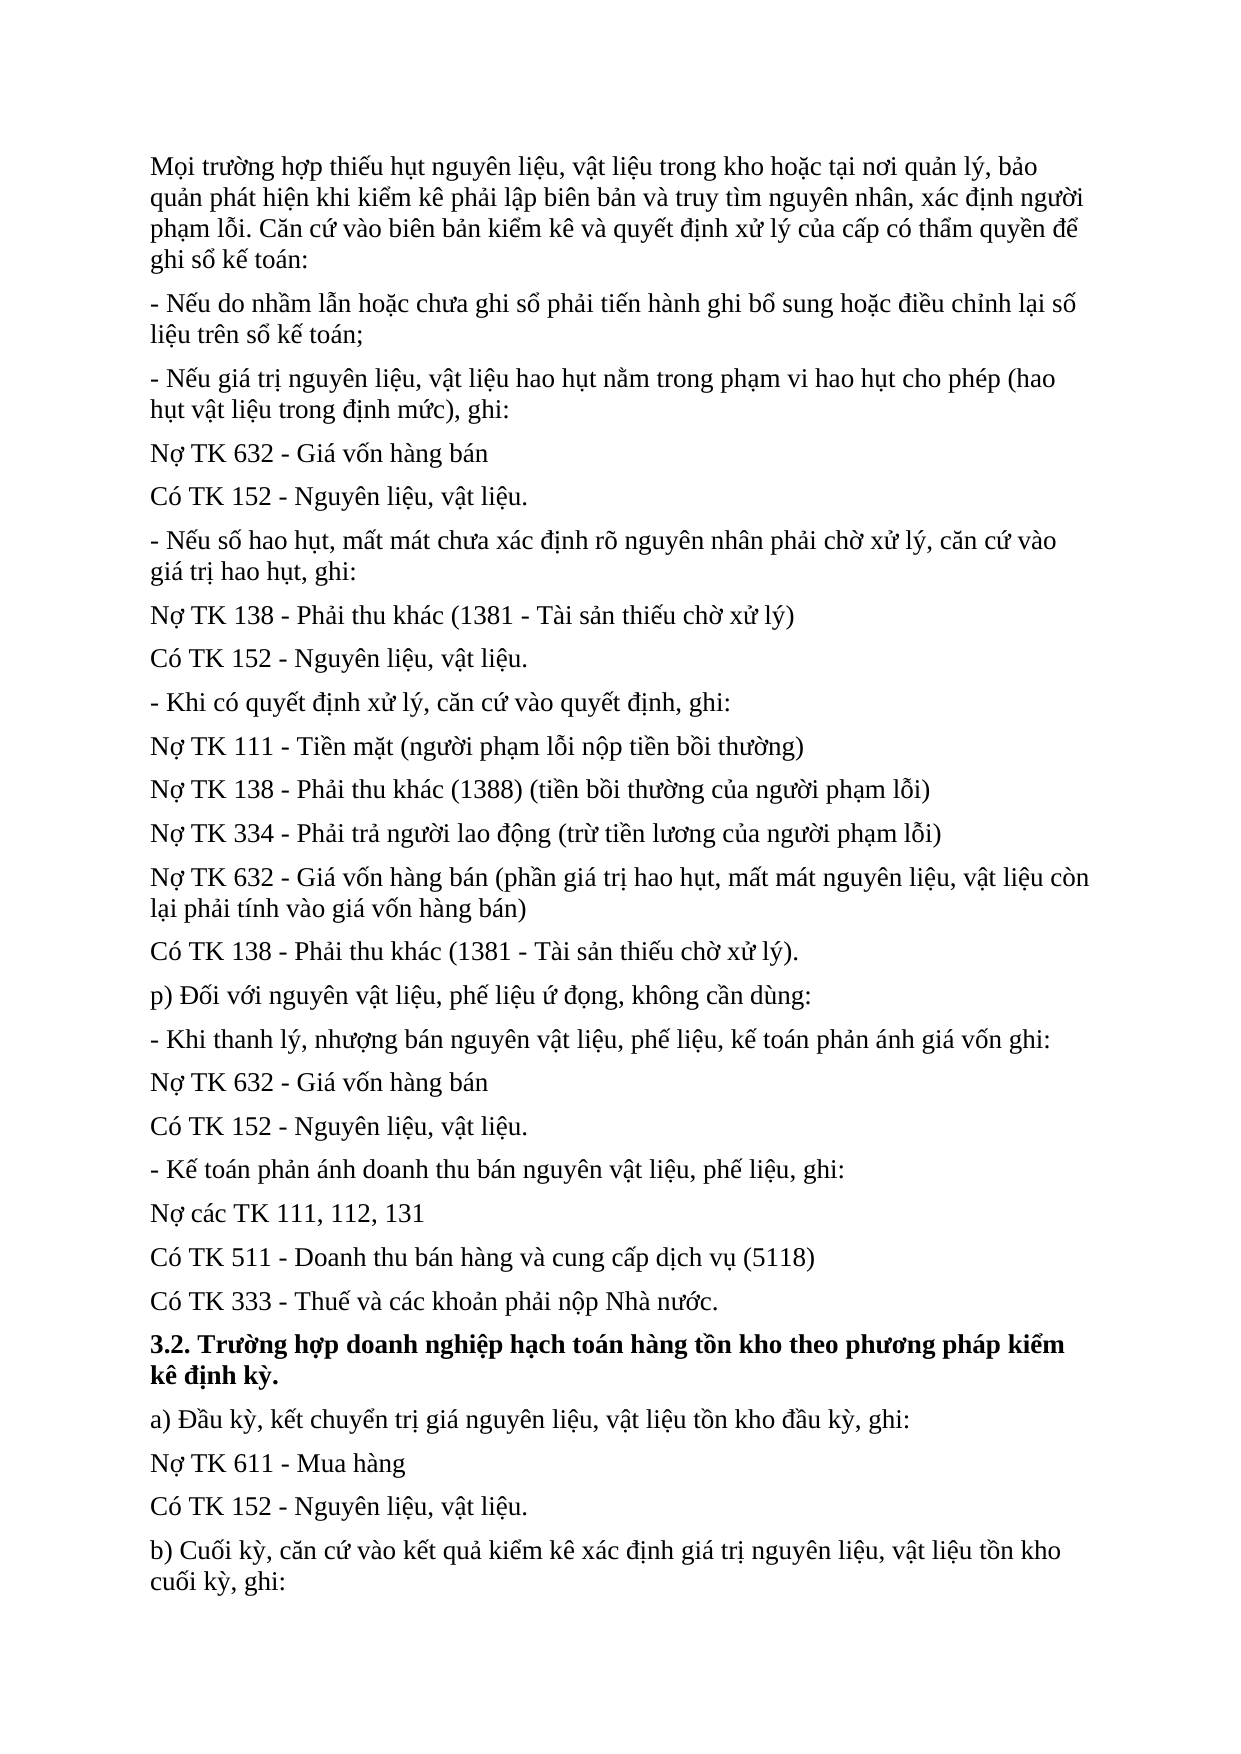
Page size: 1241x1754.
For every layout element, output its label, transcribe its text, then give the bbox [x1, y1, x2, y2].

text b) Cuối kỳ, căn cứ vào kết quả kiểm kê xác định giá trị nguyên liệu, vật liệu tồn kho cuối kỳ, ghi: [150, 1534, 1090, 1596]
text Nợ TK 138 - Phải thu khác (1381 - Tài sản thiếu chờ xử lý) [150, 599, 1090, 630]
text Nợ TK 632 - Giá vốn hàng bán (phần giá trị hao hụt, mất mát nguyên liệu, vật liệu còn lại phải tính vào giá vốn hàng bán) [150, 861, 1090, 923]
text - Khi thanh lý, nhượng bán nguyên vật liệu, phế liệu, kế toán phản ánh giá vốn ghi: [150, 1023, 1090, 1054]
text 3.2. Trường hợp doanh nghiệp hạch toán hàng tồn kho theo phương pháp kiểm kê định kỳ. [150, 1328, 1090, 1391]
text Có TK 152 - Nguyên liệu, vật liệu. [150, 642, 1090, 673]
text Có TK 152 - Nguyên liệu, vật liệu. [150, 1110, 1090, 1141]
text Nợ TK 138 - Phải thu khác (1388) (tiền bồi thường của người phạm lỗi) [150, 773, 1090, 804]
text Có TK 138 - Phải thu khác (1381 - Tài sản thiếu chờ xử lý). [150, 935, 1090, 967]
text - Nếu số hao hụt, mất mát chưa xác định rõ nguyên nhân phải chờ xử lý, căn cứ vào giá trị hao hụt, ghi: [150, 524, 1090, 586]
text Mọi trường hợp thiếu hụt nguyên liệu, vật liệu trong kho hoặc tại nơi quản lý, bảo quản phát hiện khi kiểm kê phải lập biên bản và truy tìm nguyên nhân, xác định người phạm lỗi. Căn cứ vào biên bản kiểm kê và quyết định xử lý của cấp có thẩm quyền để ghi sổ kế toán: [150, 150, 1090, 274]
text - Nếu do nhầm lẫn hoặc chưa ghi sổ phải tiến hành ghi bổ sung hoặc điều chỉnh lại số liệu trên sổ kế toán; [150, 287, 1090, 349]
text - Kế toán phản ánh doanh thu bán nguyên vật liệu, phế liệu, ghi: [150, 1154, 1090, 1185]
text Nợ TK 632 - Giá vốn hàng bán [150, 1066, 1090, 1097]
text p) Đối với nguyên vật liệu, phế liệu ứ đọng, không cần dùng: [150, 979, 1090, 1010]
text Có TK 333 - Thuế và các khoản phải nộp Nhà nước. [150, 1284, 1090, 1316]
text Có TK 152 - Nguyên liệu, vật liệu. [150, 480, 1090, 511]
text - Khi có quyết định xử lý, căn cứ vào quyết định, ghi: [150, 686, 1090, 717]
text - Nếu giá trị nguyên liệu, vật liệu hao hụt nằm trong phạm vi hao hụt cho phép (hao hụt vật liệu trong định mức), ghi: [150, 362, 1090, 424]
text a) Đầu kỳ, kết chuyển trị giá nguyên liệu, vật liệu tồn kho đầu kỳ, ghi: [150, 1403, 1090, 1434]
text Có TK 511 - Doanh thu bán hàng và cung cấp dịch vụ (5118) [150, 1241, 1090, 1272]
text Nợ các TK 111, 112, 131 [150, 1197, 1090, 1228]
text Nợ TK 111 - Tiền mặt (người phạm lỗi nộp tiền bồi thường) [150, 730, 1090, 761]
text Có TK 152 - Nguyên liệu, vật liệu. [150, 1490, 1090, 1521]
text Nợ TK 611 - Mua hàng [150, 1447, 1090, 1478]
text Nợ TK 632 - Giá vốn hàng bán [150, 437, 1090, 468]
text Nợ TK 334 - Phải trả người lao động (trừ tiền lương của người phạm lỗi) [150, 817, 1090, 848]
